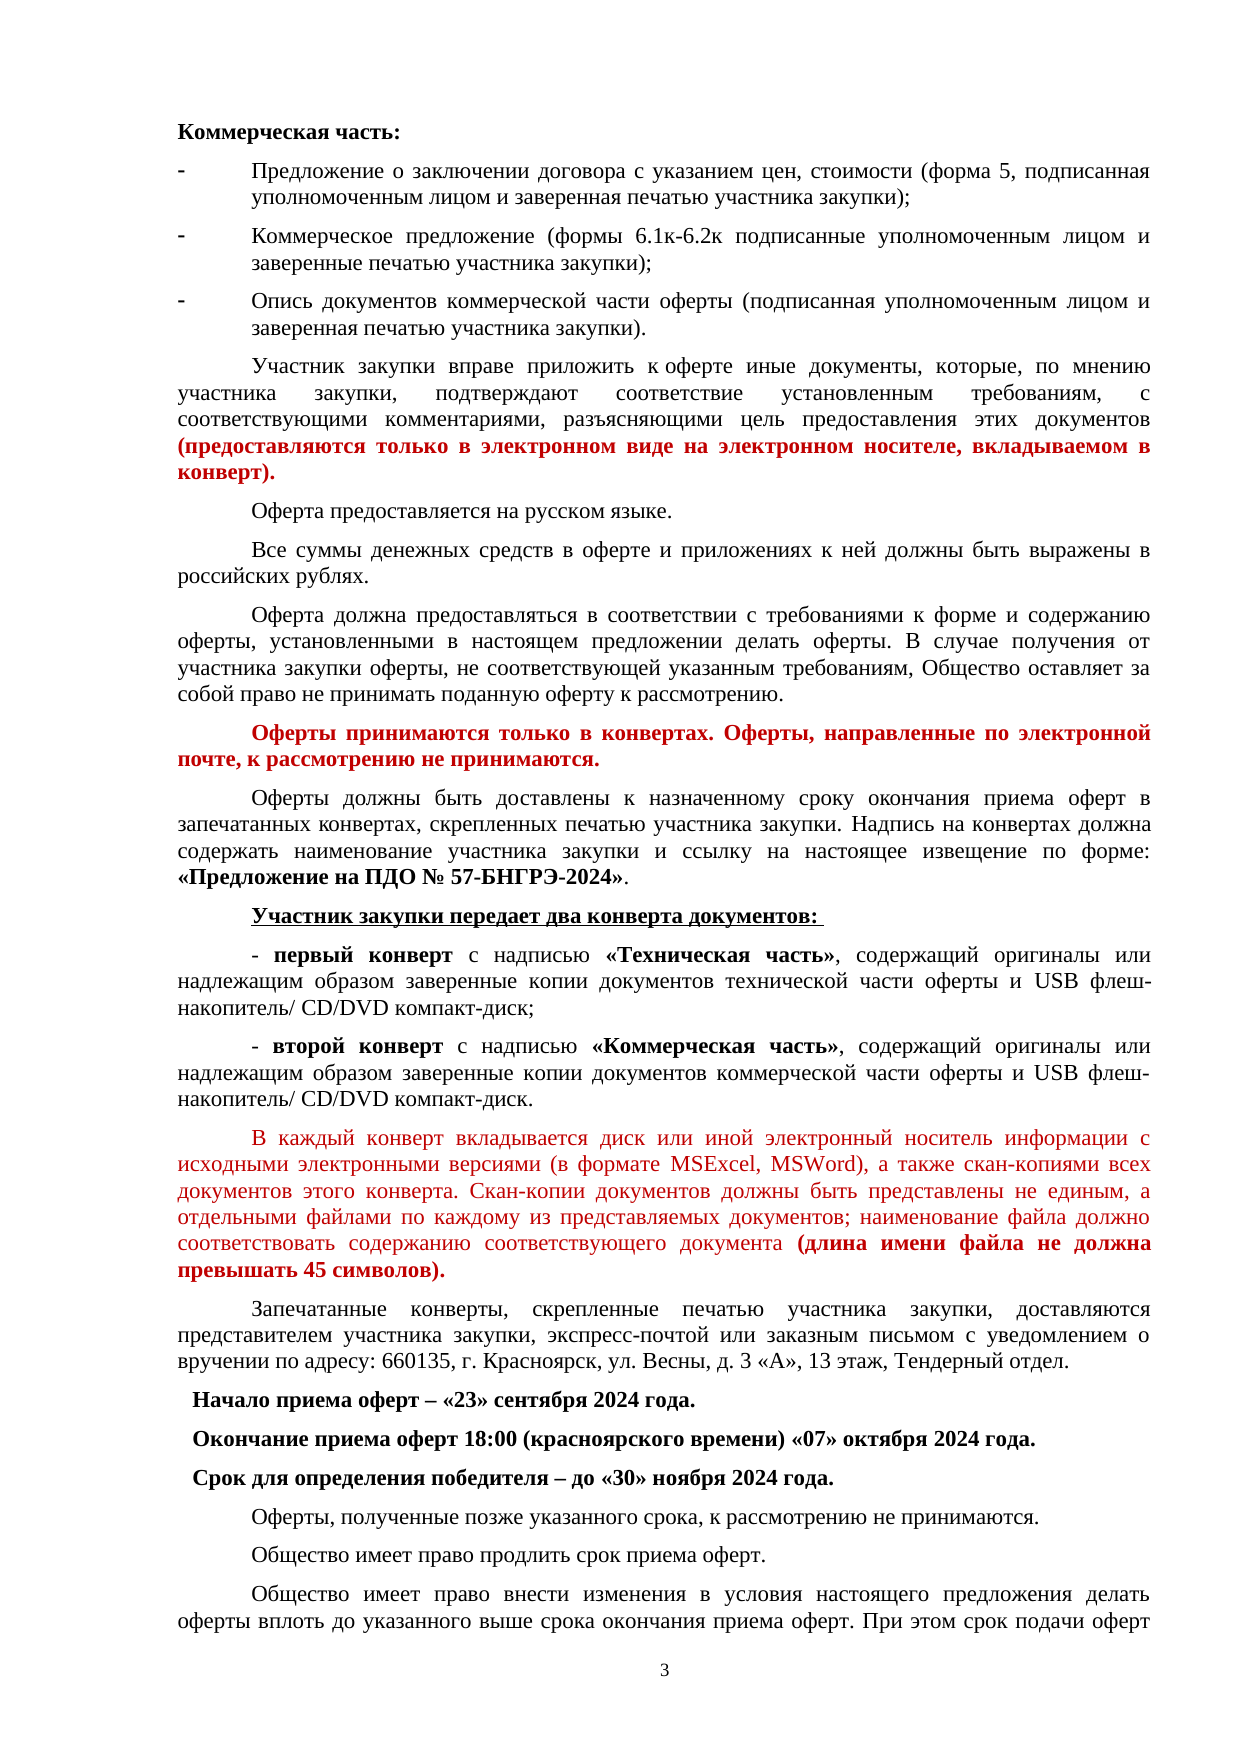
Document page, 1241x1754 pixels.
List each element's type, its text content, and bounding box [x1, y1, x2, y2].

text Все суммы денежных средств в оферте и приложениях к ней должны быть выражены в российских рублях. [177, 536, 1152, 588]
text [177, 1580, 1152, 1633]
text Начало приема оферт – «23» сентября 2024 года. [192, 1386, 1152, 1412]
text В каждый конверт вкладывается диск или иной электронный носитель информации с исходными электронными версиями (в формате MSExcel, MSWord), а также скан-копиями всех документов этого конверта. Скан-копии документов должны быть представлены не единым, а отдельными файлами по каждому из представляемых документов; наименование файла должно соответствовать содержанию соответствующего документа (длина имени файла не должна превышать 45 символов). [177, 1124, 1152, 1282]
list Предложение о заключении договора с указанием цен, стоимости (форма 5, подписанная уполномоченным лицом и заверенная печатью участника закупки); [177, 157, 1152, 210]
text Оферта предоставляется на русском языке. [177, 497, 1152, 523]
list Опись документов коммерческой части оферты (подписанная уполномоченным лицом и заверенная печатью участника закупки). [177, 287, 1152, 340]
text Участник закупки передает два конверта документов: [177, 902, 1152, 928]
text Срок для определения победителя – до «30» ноября 2024 года. [192, 1464, 1152, 1490]
text Оферта должна предоставляться в соответствии с требованиями к форме и содержанию оферты, установленными в настоящем предложении делать оферты. В случае получения от участника закупки оферты, не соответствующей указанным требованиям, Общество оставляет за собой право не принимать поданную оферту к рассмотрению. [177, 601, 1152, 706]
text Оферты, полученные позже указанного срока, к рассмотрению не принимаются. [177, 1503, 1152, 1529]
text Окончание приема оферт 18:00 (красноярского времени) «07» октября 2024 года. [192, 1425, 1152, 1451]
text Запечатанные конверты, скрепленные печатью участника закупки, доставляются представителем участника закупки, экспресс-почтой или заказным письмом с уведомлением о вручении по адресу: 660135, г. Красноярск, ул. Весны, д. 3 «А», 13 этаж, Тендерный отдел. [177, 1294, 1152, 1374]
text Оферты должны быть доставлены к назначенному сроку окончания приема оферт в запечатанных конвертах, скрепленных печатью участника закупки. Надпись на конвертах должна содержать наименование участника закупки и ссылку на настоящее извещение по форме: «Предложение на ПДО № 57-БНГРЭ-2024». [177, 784, 1152, 889]
text Оферты принимаются только в конвертах. Оферты, направленные по электронной почте, к рассмотрению не принимаются. [177, 719, 1152, 772]
text Участник закупки вправе приложить к оферте иные документы, которые, по мнению участника закупки, подтверждают соответствие установленным требованиям, с соответствующими комментариями, разъясняющими цель предоставления этих документов (предоставляются только в электронном виде на электронном носителе, вкладываемом в конверт). [177, 353, 1152, 484]
text - первый конверт с надписью «Техническая часть», содержащий оригиналы или надлежащим образом заверенные копии документов технической части оферты и USB флеш-накопитель/ CD/DVD компакт-диск; [177, 941, 1152, 1020]
list Коммерческое предложение (формы 6.1к-6.2к подписанные уполномоченным лицом и заверенные печатью участника закупки); [177, 222, 1152, 275]
text - второй конверт с надписью «Коммерческая часть», содержащий оригиналы или надлежащим образом заверенные копии документов коммерческой части оферты и USB флеш-накопитель/ CD/DVD компакт-диск. [177, 1032, 1152, 1111]
text Общество имеет право продлить срок приема оферт. [177, 1542, 1152, 1568]
text Коммерческая часть: [177, 118, 1152, 144]
